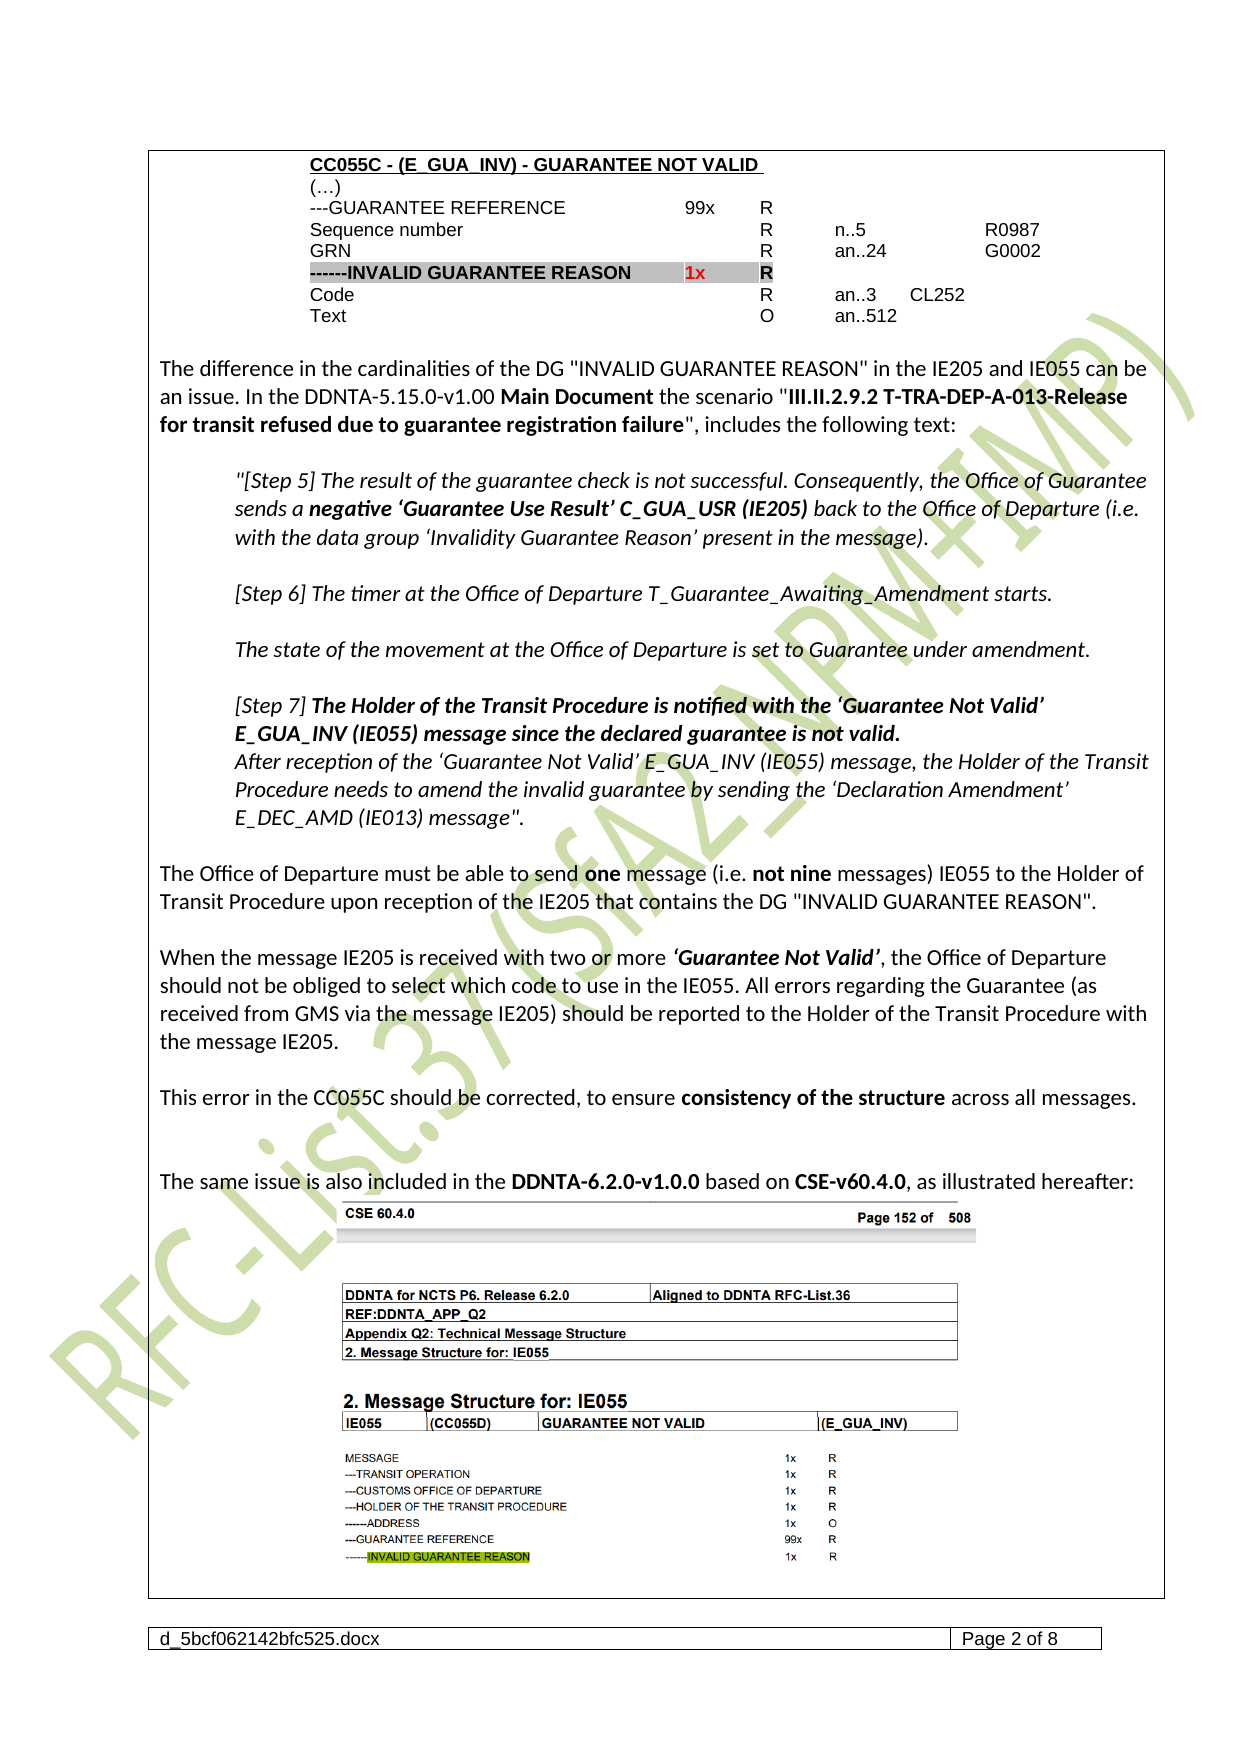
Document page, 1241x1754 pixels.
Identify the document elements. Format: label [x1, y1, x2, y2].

picture [336, 1195, 977, 1570]
table_header [149, 151, 1164, 1598]
